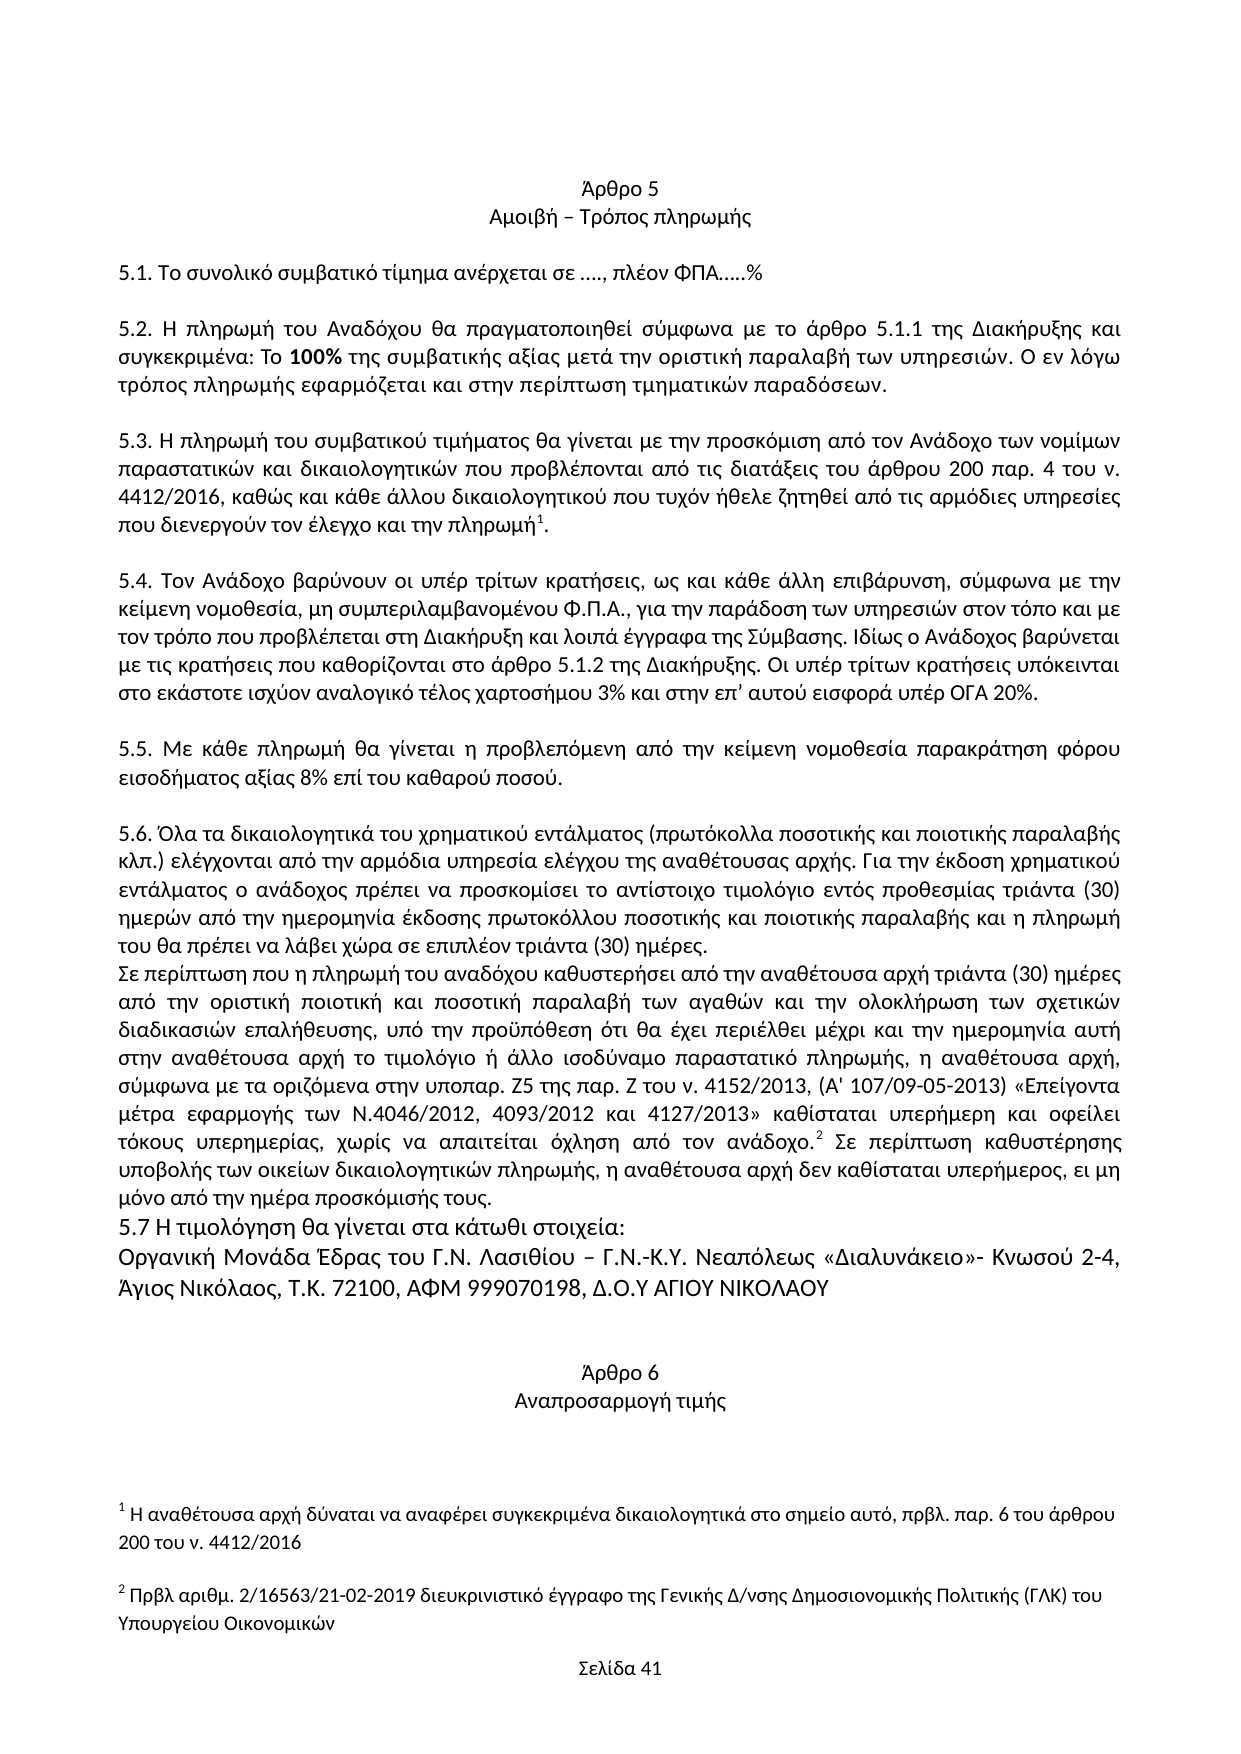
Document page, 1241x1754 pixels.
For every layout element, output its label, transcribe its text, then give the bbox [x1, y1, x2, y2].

text 5.5. Με κάθε πληρωμή θα γίνεται η προβλεπόμενη από την κείμενη νομοθεσία παρακράτηση φόρου εισοδήματος αξίας 8% επί του καθαρού ποσού. [118, 734, 1122, 791]
text 5.4. Toν Ανάδοχο βαρύνουν οι υπέρ τρίτων κρατήσεις, ως και κάθε άλλη επιβάρυνση, σύμφωνα με την κείμενη νομοθεσία, μη συμπεριλαμβανομένου Φ.Π.Α., για την παράδοση των υπηρεσιών στον τόπο και με τον τρόπο που προβλέπεται στη Διακήρυξη και λοιπά έγγραφα της Σύμβασης. Ιδίως ο Ανάδοχος βαρύνεται με τις κρατήσεις που καθορίζονται στο άρθρο 5.1.2 της Διακήρυξης. Οι υπέρ τρίτων κρατήσεις υπόκεινται στο εκάστοτε ισχύον αναλογικό τέλος χαρτοσήμου 3% και στην επ’ αυτού εισφορά υπέρ ΟΓΑ 20%. [118, 566, 1122, 707]
text Αναπροσαρμογή τιμής [118, 1387, 1122, 1414]
text 5.6. Όλα τα δικαιολογητικά του χρηματικού εντάλματος (πρωτόκολλα ποσοτικής και ποιοτικής παραλαβής κλπ.) ελέγχονται από την αρμόδια υπηρεσία ελέγχου της αναθέτουσας αρχής. Για την έκδοση χρηματικού εντάλματος ο ανάδοχος πρέπει να προσκομίσει το αντίστοιχο τιμολόγιο εντός προθεσμίας τριάντα (30) ημερών από την ημερομηνία έκδοσης πρωτοκόλλου ποσοτικής και ποιοτικής παραλαβής και η πληρωμή του θα πρέπει να λάβει χώρα σε επιπλέον τριάντα (30) ημέρες. [118, 819, 1122, 959]
text 5.3. Η πληρωμή του συμβατικού τιμήματος θα γίνεται με την προσκόμιση από τον Ανάδοχο των νομίμων παραστατικών και δικαιολογητικών που προβλέπονται από τις διατάξεις του άρθρου 200 παρ. 4 του ν. 4412/2016, καθώς και κάθε άλλου δικαιολογητικού που τυχόν ήθελε ζητηθεί από τις αρμόδιες υπηρεσίες που διενεργούν τον έλεγχο και την πληρωμή. [118, 426, 1122, 538]
text 5.2. Η πληρωμή του Αναδόχου θα πραγματοποιηθεί σύμφωνα με το άρθρο 5.1.1 της Διακήρυξης και συγκεκριμένα: Το 100% της συμβατικής αξίας μετά την οριστική παραλαβή των υπηρεσιών. Ο εν λόγω τρόπος πληρωμής εφαρμόζεται και στην περίπτωση τμηματικών παραδόσεων. [118, 314, 1122, 398]
text Άρθρο 5 [118, 174, 1122, 202]
text 5.1. Το συνολικό συμβατικό τίμημα ανέρχεται σε …., πλέον ΦΠΑ…..% [118, 258, 1122, 286]
text Άρθρο 6 [118, 1358, 1122, 1387]
text 5.7 Η τιμολόγηση θα γίνεται στα κάτωθι στοιχεία: [118, 1211, 1122, 1241]
text Σε περίπτωση που η πληρωμή του αναδόχου καθυστερήσει από την αναθέτουσα αρχή τριάντα (30) ημέρες από την οριστική ποιοτική και ποσοτική παραλαβή των αγαθών και την ολοκλήρωση των σχετικών διαδικασιών επαλήθευσης, υπό την προϋπόθεση ότι θα έχει περιέλθει μέχρι και την ημερομηνία αυτή στην αναθέτουσα αρχή το τιμολόγιο ή άλλο ισοδύναμο παραστατικό πληρωμής, η αναθέτουσα αρχή, σύμφωνα με τα οριζόμενα στην υποπαρ. Ζ5 της παρ. Ζ του ν. 4152/2013, (Α' 107/09-05-2013) «Επείγοντα μέτρα εφαρμογής των Ν.4046/2012, 4093/2012 και 4127/2013» καθίσταται υπερήμερη και οφείλει τόκους υπερημερίας, χωρίς να απαιτείται όχληση από τον ανάδοχο. Σε περίπτωση καθυστέρησης υποβολής των οικείων δικαιολογητικών πληρωμής, η αναθέτουσα αρχή δεν καθίσταται υπερήμερος, ει μη μόνο από την ημέρα προσκόμισής τους. [118, 959, 1122, 1211]
text Αμοιβή – Τρόπος πληρωμής [118, 202, 1122, 230]
text Οργανική Μονάδα Έδρας του Γ.Ν. Λασιθίου – Γ.Ν.-Κ.Υ. Νεαπόλεως «Διαλυνάκειο»- Κνωσού 2-4, Άγιος Νικόλαος, Τ.Κ. 72100, ΑΦΜ 999070198, Δ.Ο.Υ ΑΓΙΟΥ ΝΙΚΟΛΑΟΥ [118, 1241, 1122, 1302]
